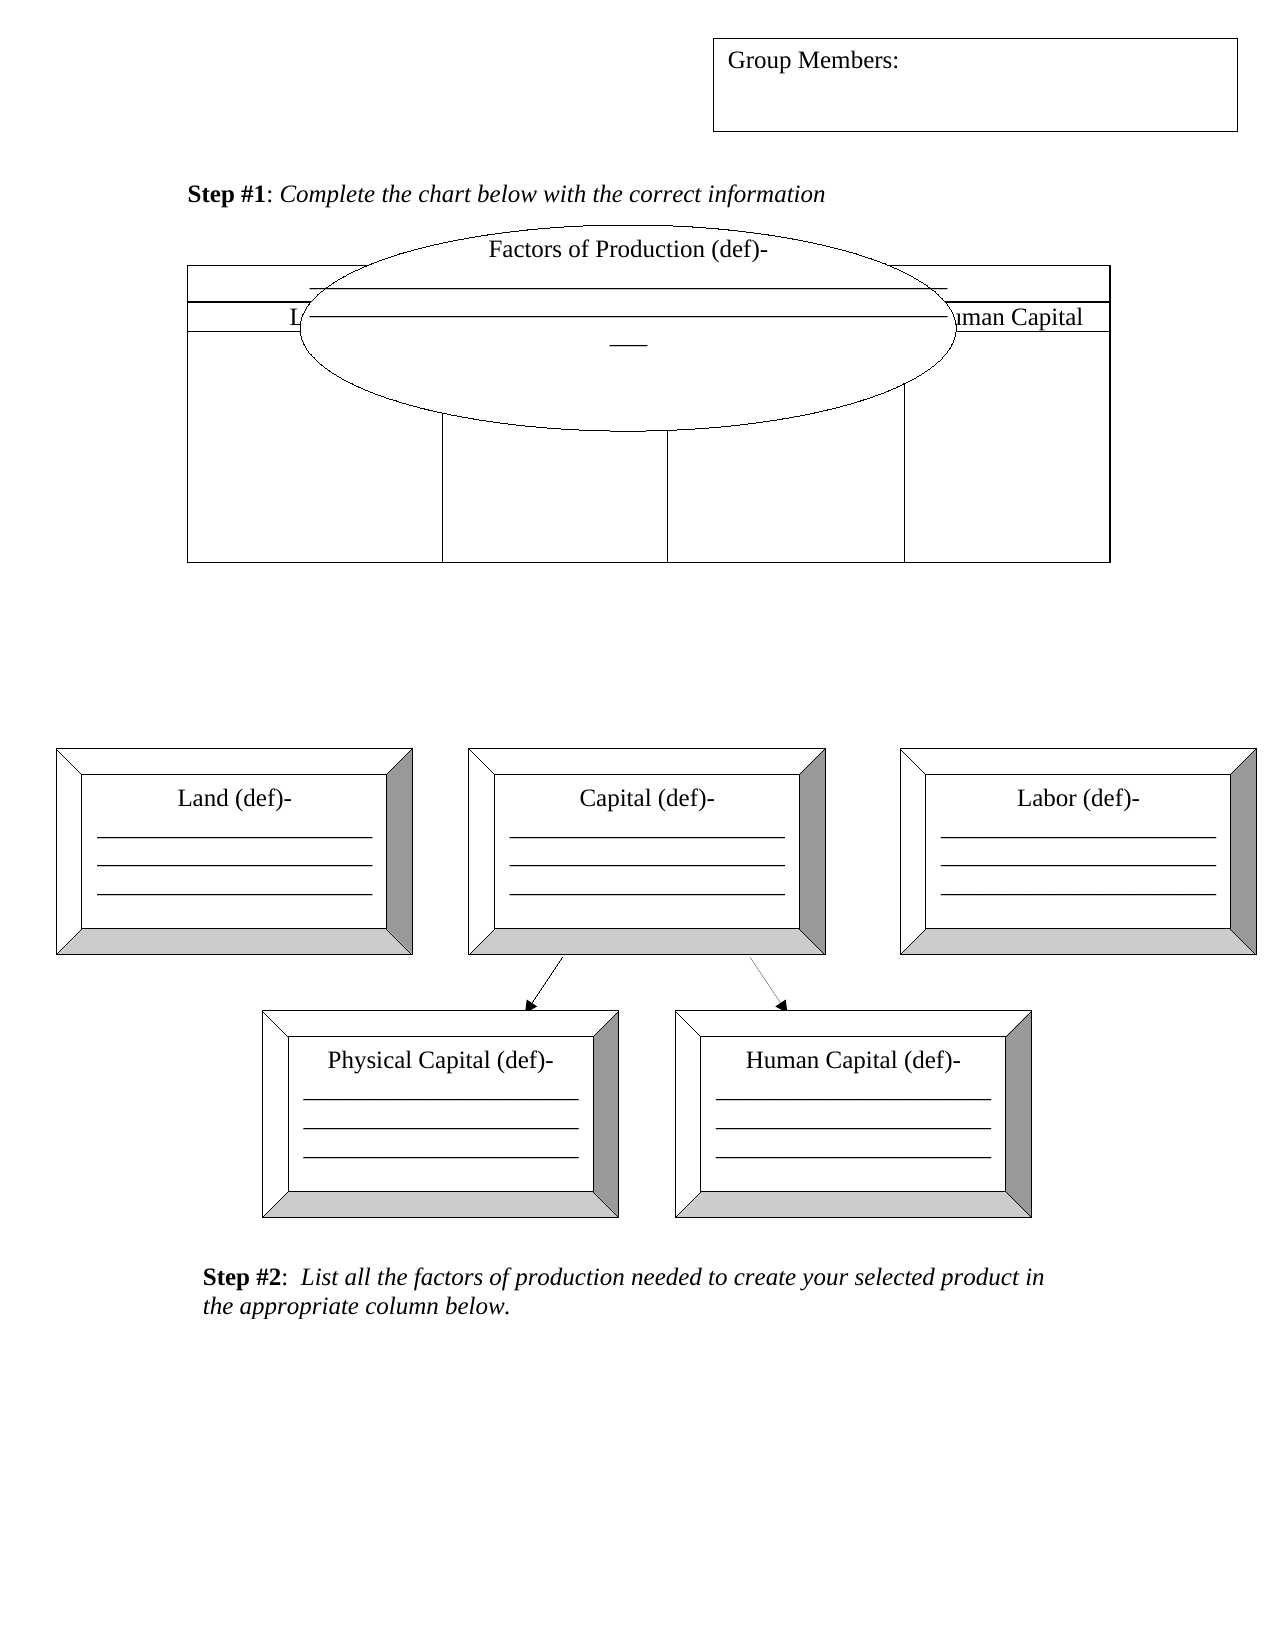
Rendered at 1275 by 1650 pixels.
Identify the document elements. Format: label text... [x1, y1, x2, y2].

table_cell Land [188, 303, 309, 331]
table_cell [188, 332, 442, 562]
table_header The Making of ______________________________ [188, 266, 363, 301]
table_cell [668, 385, 904, 562]
table_header The Making of ______________________________ [893, 266, 1109, 301]
table_cell [905, 332, 1109, 562]
table_cell Human Capital [948, 303, 1109, 331]
text Step #1: Complete the chart below with the correct information [187, 179, 1087, 207]
table_cell [443, 414, 667, 562]
